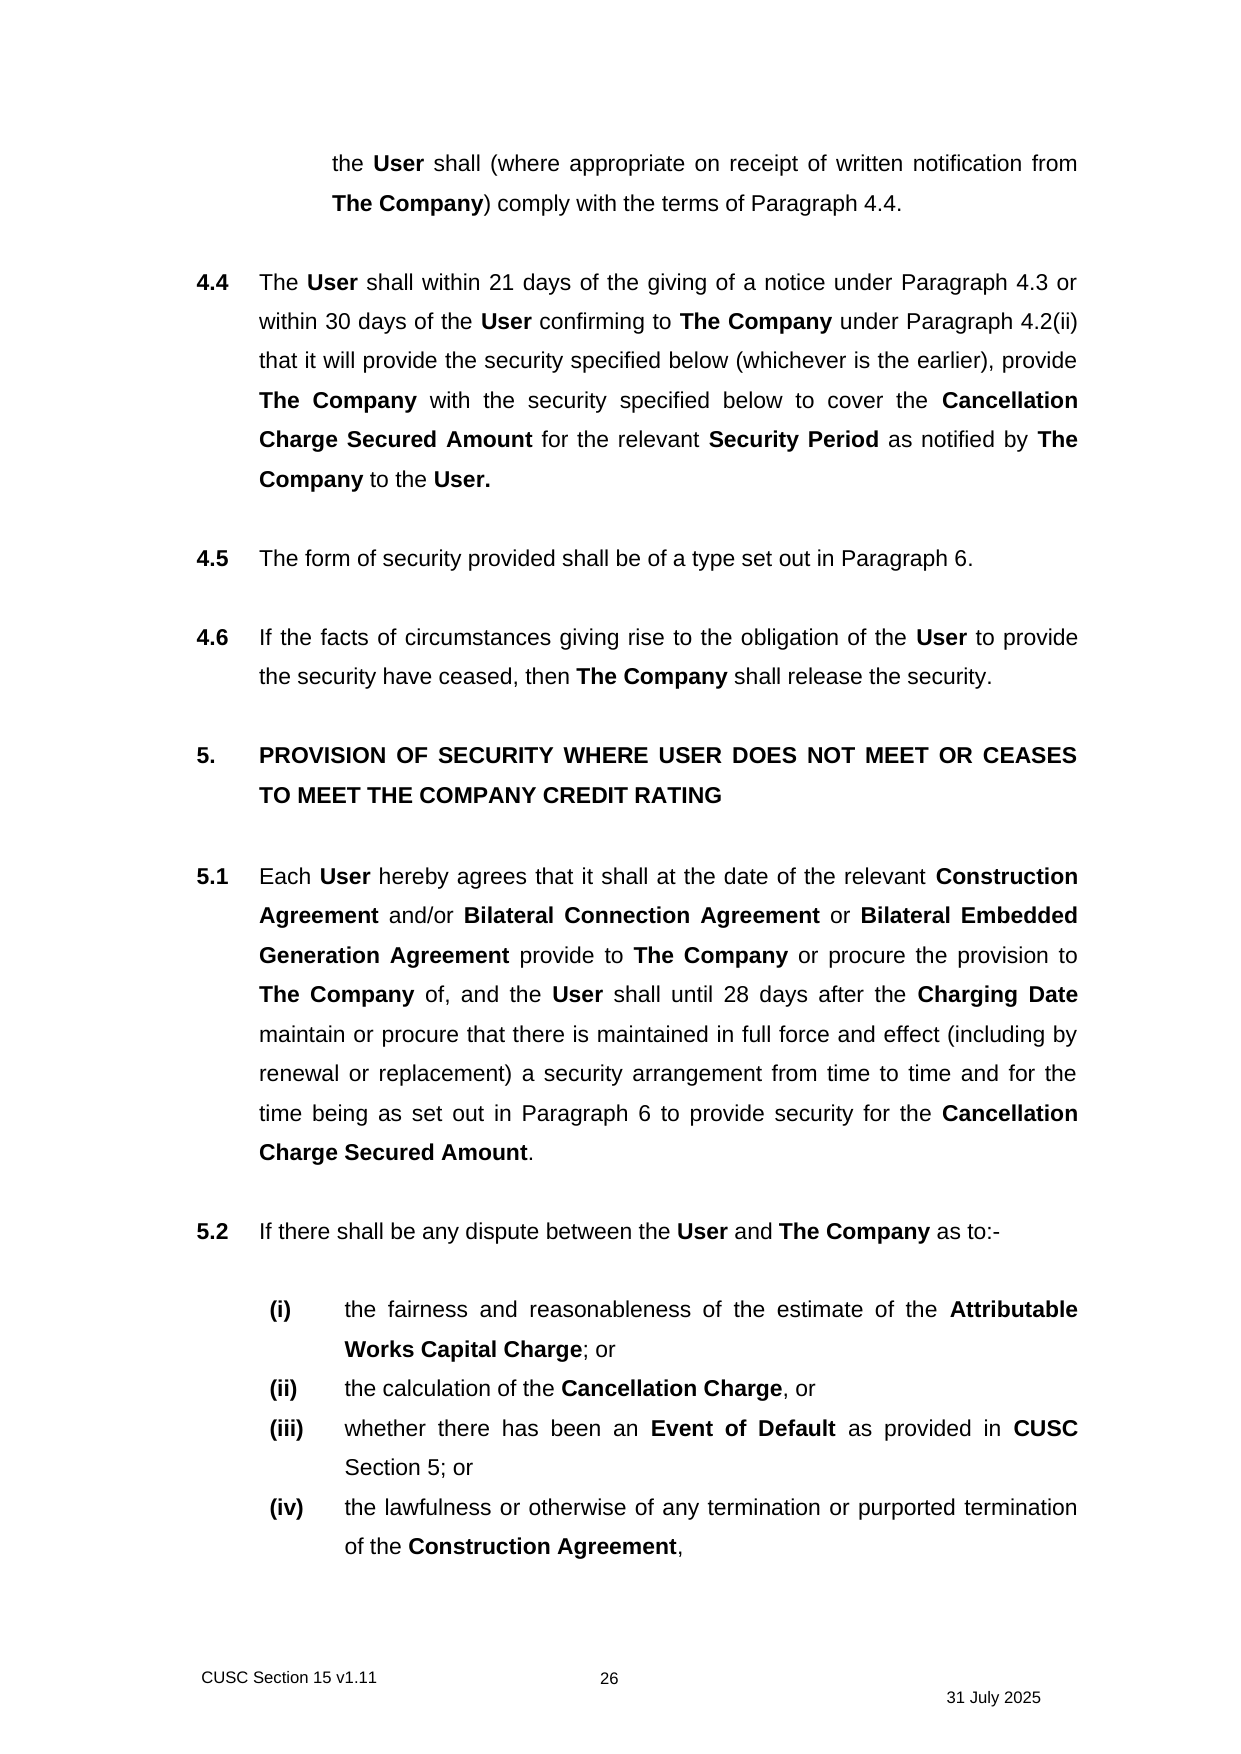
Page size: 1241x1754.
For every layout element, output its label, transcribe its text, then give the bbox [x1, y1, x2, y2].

list the calculation of the Cancellation Charge, or [269, 1375, 1078, 1401]
text 4.5 The form of security provided shall be of a type set out in Paragraph 6. [196, 545, 1078, 571]
list whether there has been an Event of Default as provided in CUSC Section 5; or [269, 1414, 1078, 1480]
list the fairness and reasonableness of the estimate of the Attributable Works Capital Charge; or [269, 1296, 1078, 1362]
text 4.6 If the facts of circumstances giving rise to the obligation of the User to provide the security have ceased, then The Company shall release the security. [196, 624, 1078, 689]
list the lawfulness or otherwise of any termination or purported termination of the Construction Agreement, [269, 1493, 1078, 1559]
text 5. PROVISION OF SECURITY WHERE USER DOES NOT MEET OR CEASES TO MEET THE COMPANY CREDIT RATING [196, 742, 1078, 808]
text 5.1 Each User hereby agrees that it shall at the date of the relevant Construction Agreement and/or Bilateral Connection Agreement or Bilateral Embedded Generation Agreement provide to The Company or procure the provision to The Company of, and the User shall until 28 days after the Charging Date maintain or procure that there is maintained in full force and effect (including by renewal or replacement) a security arrangement from time to time and for the time being as set out in Paragraph 6 to provide security for the Cancellation Charge Secured Amount. [196, 863, 1078, 1166]
text 4.4 The User shall within 21 days of the giving of a notice under Paragraph 4.3 or within 30 days of the User confirming to The Company under Paragraph 4.2(ii) that it will provide the security specified below (whichever is the earlier), provide The Company with the security specified below to cover the Cancellation Charge Secured Amount for the relevant Security Period as notified by The Company to the User. [196, 268, 1078, 492]
text the User shall (where appropriate on receipt of written notification from The Company) comply with the terms of Paragraph 4.4. [196, 150, 1078, 216]
text 5.2 If there shall be any dispute between the User and The Company as to:- [196, 1218, 1078, 1245]
